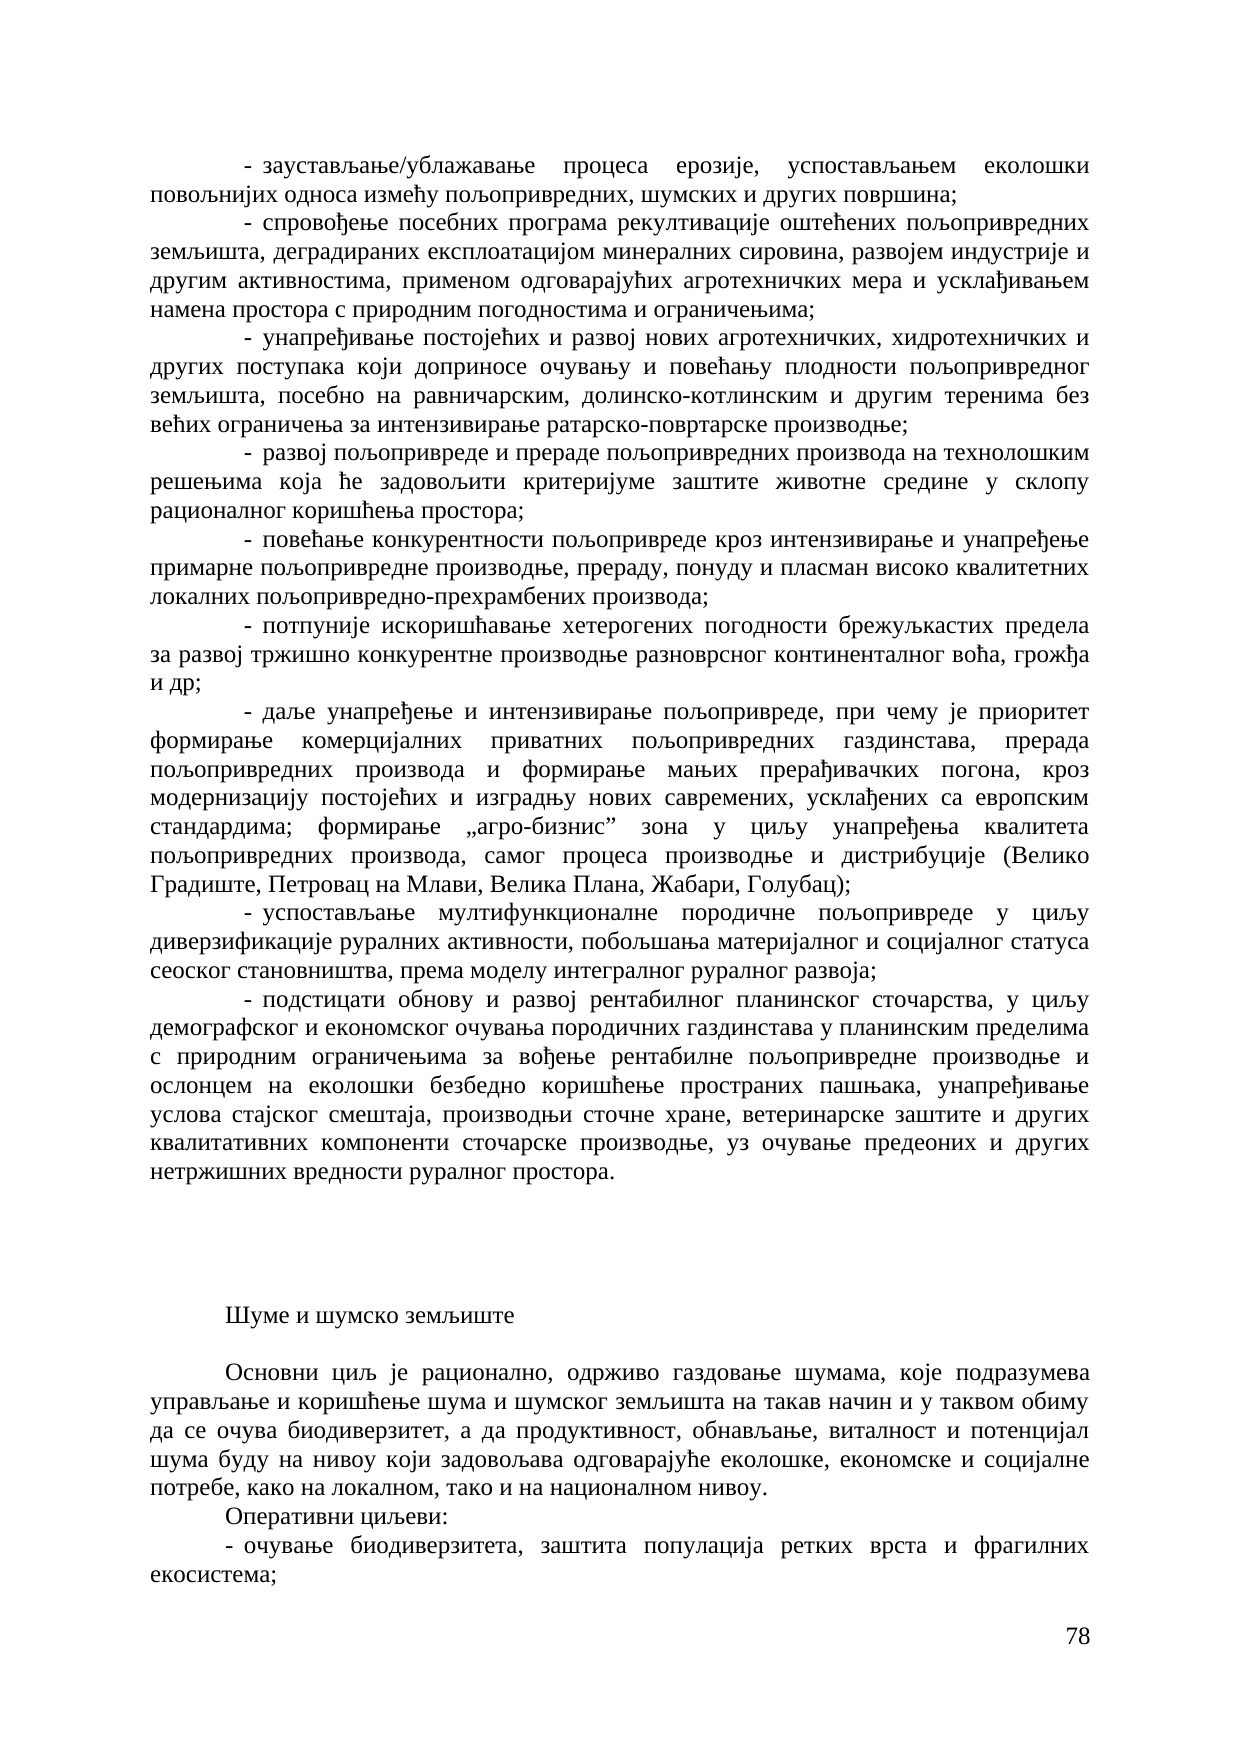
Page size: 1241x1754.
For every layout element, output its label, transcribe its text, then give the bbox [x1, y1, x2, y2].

text Основни циљ је рационално, oдрживо газдовање шумама, које подразумева управљање и коришћење шума и шумског земљишта на такав начин и у таквом обиму да се очува биодиверзитет, а да продуктивност, обнављање, виталност и потенцијал шума буду на нивоу који задовољава одговарајуће еколошке, економске и социјалне потребе, како на локалном, тако и на националном нивоу. [150, 1357, 1090, 1501]
list повећање конкурентности пољопривреде кроз интензивирање и унапређење примарне пољопривредне производње, прераду, понуду и пласман високо квалитетних локалних пољопривредно-прехрамбених производа; [150, 524, 1090, 610]
list развој пољопривреде и прераде пољопривредних производа на технолошким решењима која ће задовољити критеријуме заштите животне средине у склопу рационалног коришћења простора; [150, 437, 1090, 524]
text Оперативни циљеви: [150, 1501, 1090, 1530]
list успостављање мултифункционалне породичне пољопривреде у циљу диверзификације руралних активности, побољшања материјалног и социјалног статуса сеоског становништва, према моделу интегралног руралног развоја; [150, 897, 1090, 984]
list унапређивање постојећих и развој нових агротехничких, хидротехничких и других поступака који доприносе очувању и повећању плодности пољопривредног земљишта, посебно на равничарским, долинско-котлинским и другим теренима без већих ограничења за интензивирање ратарско-повртарске производње; [150, 322, 1090, 437]
list потпуније искоришћавање хетерогених погодности брежуљкастих предела за развој тржишно конкурентне производње разноврсног континенталног воћа, грожђа и др; [150, 610, 1090, 696]
list подстицати обнову и развој рентабилног планинског сточарства, у циљу демографског и економског очувања породичних газдинстава у планинским пределима с природним ограничењима за вођење рентабилне пољопривредне производње и ослонцем на еколошки безбедно коришћење пространих пашњака, унапређивање услова стајског смештаја, производњи сточне хране, ветеринарске заштите и других квалитативних компоненти сточарске производње, уз очување предеоних и других нетржишних вредности руралног простора. [150, 984, 1090, 1185]
list заустављање/ублажавање процеса ерозије, успостављањем еколошки повољнијих односа измећу пољопривредних, шумских и других површина; [150, 150, 1090, 207]
text Шуме и шумско земљиште [221, 1300, 1090, 1329]
list спровођење посебних програма рекултивације оштећених пољопривредних земљишта, деградираних експлоатацијом минералних сировина, развојем индустрије и другим активностима, применом одговарајућих агротехничких мера и усклађивањeм намена простора с прирoдним пoгoднoстима и oграничeњима; [150, 207, 1090, 322]
list очување биодиверзитета, заштита популација ретких врста и фрагилних екосистема; [150, 1530, 1090, 1587]
list даље унапређење и интензивирање пољопривреде, при чему је приоритет формирање комерцијалних приватних пољопривредних газдинстава, прерада пољопривредних производа и формирање мањих прерађивачких погона, кроз модернизацију постојећих и изградњу нових савремених, усклађених са европским стандардима; формирање „агро-бизнис” зона у циљу унапређења квалитета пољопривредних производа, самог процеса производње и дистрибуције (Велико Градиште, Петровац на Млави, Велика Плана, Жабари, Голубац); [150, 696, 1090, 897]
